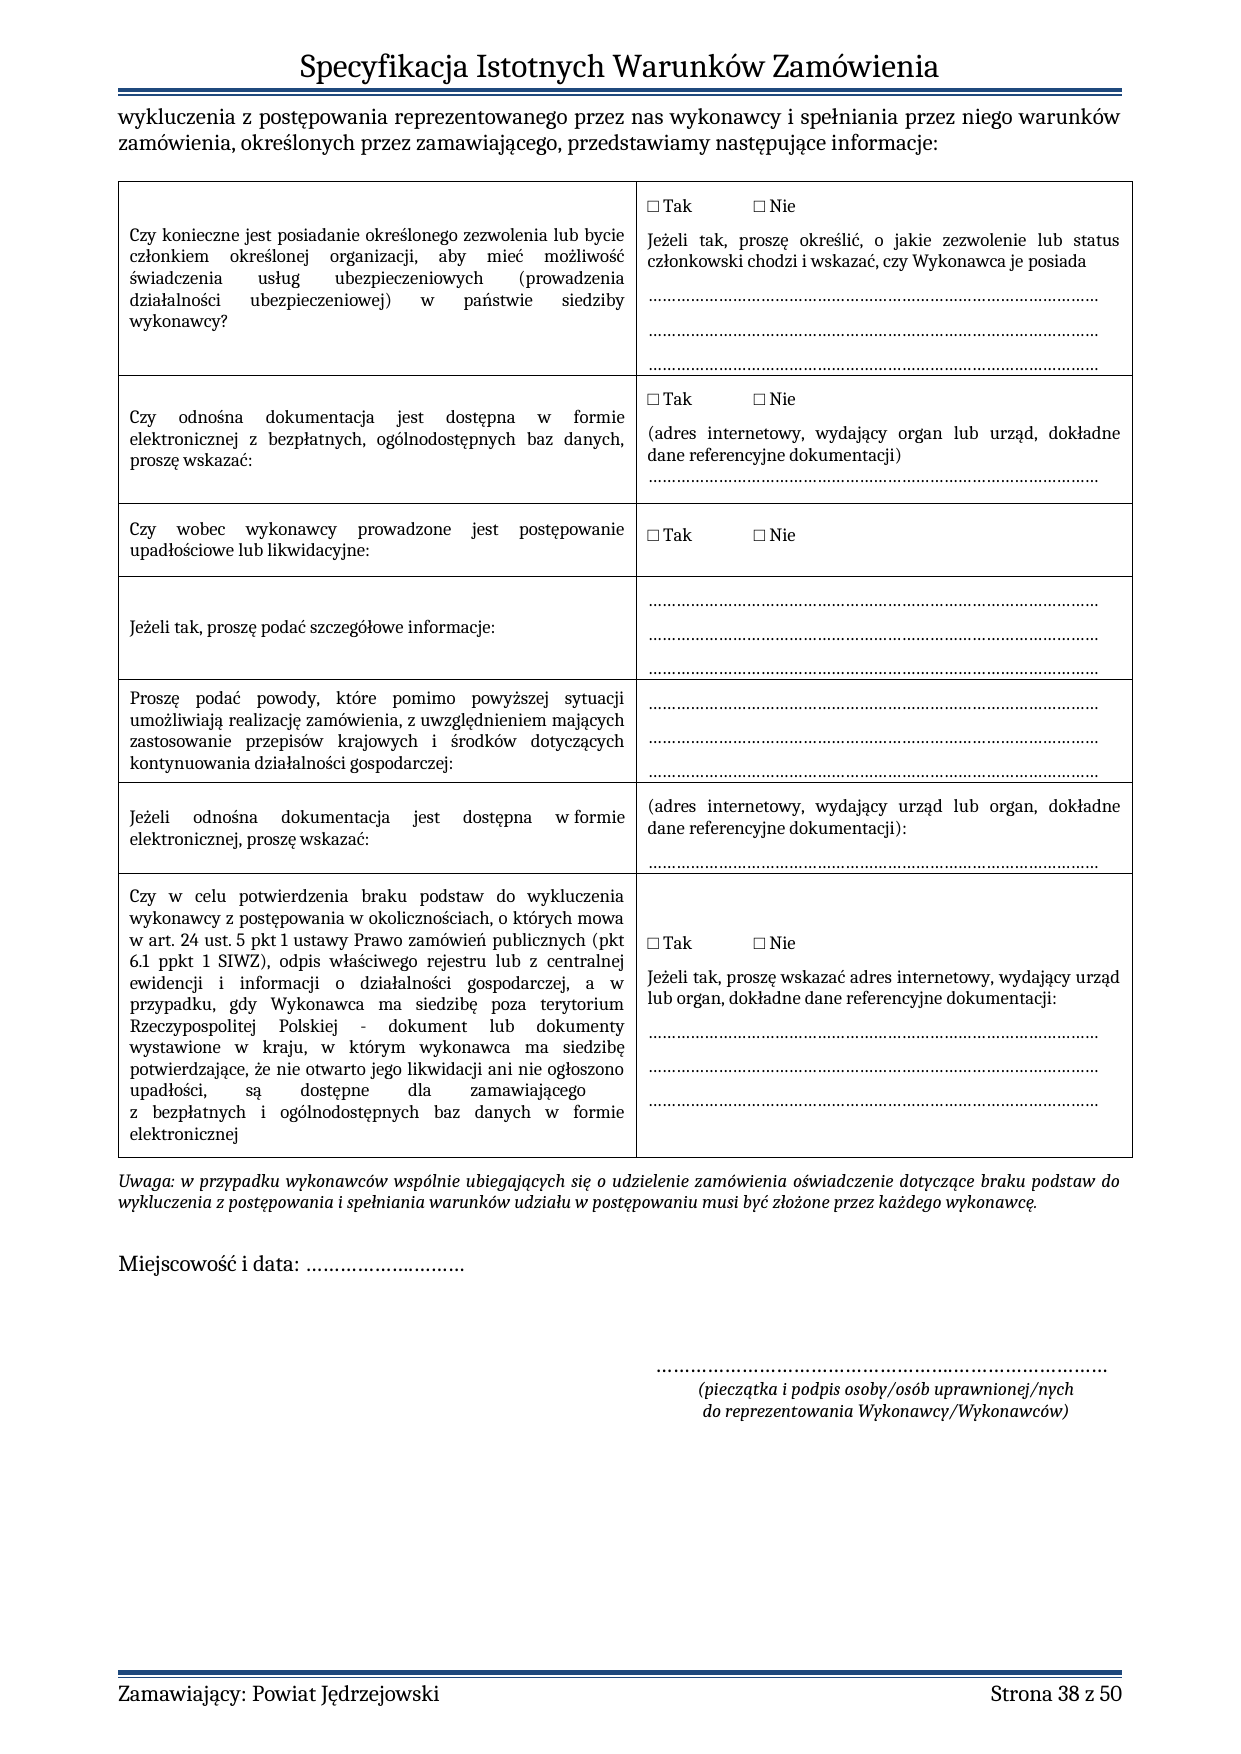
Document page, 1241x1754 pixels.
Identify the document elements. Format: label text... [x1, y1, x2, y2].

table_cell Czy wobec wykonawcy prowadzone jest postępowanie upadłościowe lub likwidacyjne: [119, 504, 636, 576]
table_cell □ Tak □ Nie Jeżeli tak, proszę wskazać adres internetowy, wydający urząd lub organ, dokładne dane referencyjne dokumentacji: …………………………………………………………………………………… …………………………………………………………………………………… …………………………………………………………………………………… [637, 874, 1132, 1157]
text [118, 103, 1122, 156]
table_cell Jeżeli tak, proszę podać szczegółowe informacje: [119, 577, 636, 679]
table_cell □ Tak □ Nie [637, 504, 1132, 576]
table_cell …………………………………………………………………………………… …………………………………………………………………………………… …………………………………………………………………………………… [637, 577, 1132, 679]
text …………………………………………….……………………… [650, 1352, 1122, 1379]
table_header □ Tak □ Nie Jeżeli tak, proszę określić, o jakie zezwolenie lub status członkowski chodzi i wskazać, czy Wykonawca je posiada …………………………………………………………………………………… …………………………………………………………………………………… …………………………………………………………………………………… [637, 182, 1132, 375]
table_cell Czy w celu potwierdzenia braku podstaw do wykluczenia wykonawcy z postępowania w okolicznościach, o których mowa w art. 24 ust. 5 pkt 1 ustawy Prawo zamówień publicznych (pkt 6.1 ppkt 1 SIWZ), odpis właściwego rejestru lub z centralnej ewidencji i informacji o działalności gospodarczej, a w przypadku, gdy Wykonawca ma siedzibę poza terytorium Rzeczypospolitej Polskiej - dokument lub dokumenty wystawione w kraju, w którym wykonawca ma siedzibę potwierdzające, że nie otwarto jego likwidacji ani nie ogłoszono upadłości, są dostępne dla zamawiającego z bezpłatnych i ogólnodostępnych baz danych w formie elektronicznej [119, 874, 636, 1157]
table_cell …………………………………………………………………………………… …………………………………………………………………………………… …………………………………………………………………………………… [637, 680, 1132, 782]
table_cell Czy odnośna dokumentacja jest dostępna w formie elektronicznej z bezpłatnych, ogólnodostępnych baz danych, proszę wskazać: [119, 376, 636, 502]
text (pieczątka i podpis osoby/osób uprawnionej/nych do reprezentowania Wykonawcy/Wykonawców) [650, 1379, 1122, 1422]
text Miejscowość i data: ……………….……… [118, 1251, 1122, 1277]
table_header Czy konieczne jest posiadanie określonego zezwolenia lub bycie członkiem określonej organizacji, aby mieć możliwość świadczenia usług ubezpieczeniowych (prowadzenia działalności ubezpieczeniowej) w państwie siedziby wykonawcy? [119, 182, 636, 375]
table_cell (adres internetowy, wydający urząd lub organ, dokładne dane referencyjne dokumentacji): …………………………………………………………………………………… [637, 783, 1132, 873]
text Uwaga: w przypadku wykonawców wspólnie ubiegających się o udzielenie zamówienia oświadczenie dotyczące braku podstaw do wykluczenia z postępowania i spełniania warunków udziału w postępowaniu musi być złożone przez każdego wykonawcę. [118, 1170, 1122, 1213]
table_cell Jeżeli odnośna dokumentacja jest dostępna w formie elektronicznej, proszę wskazać: [119, 783, 636, 873]
table_cell □ Tak □ Nie (adres internetowy, wydający organ lub urząd, dokładne dane referencyjne dokumentacji) …………………………………………………………………………………… [637, 376, 1132, 502]
table_cell Proszę podać powody, które pomimo powyższej sytuacji umożliwiają realizację zamówienia, z uwzględnieniem mających zastosowanie przepisów krajowych i środków dotyczących kontynuowania działalności gospodarczej: [119, 680, 636, 782]
